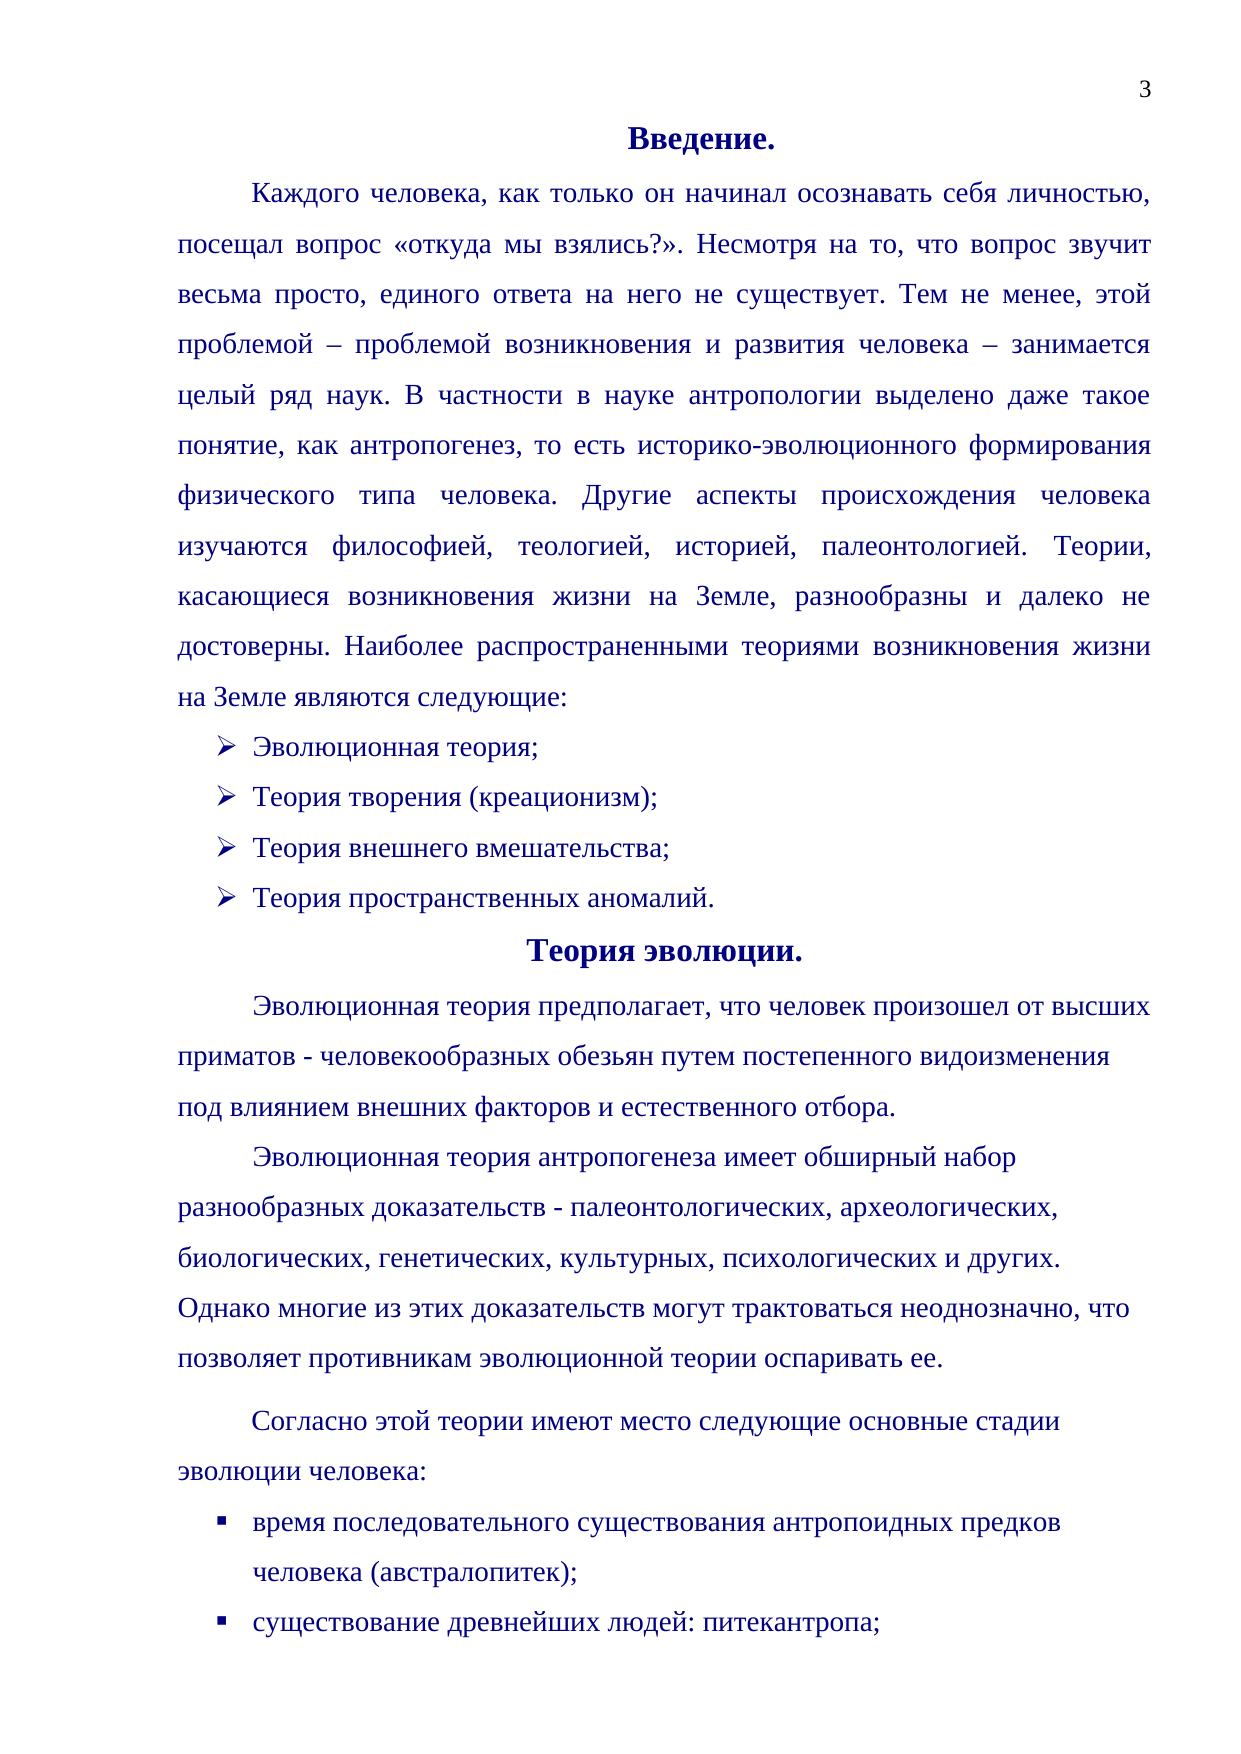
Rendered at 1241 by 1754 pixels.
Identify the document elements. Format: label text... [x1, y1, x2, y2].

text Введение. [177, 118, 1152, 156]
text Каждого человека, как только он начинал осознавать себя личностью, посещал вопрос «откуда мы взялись?». Несмотря на то, что вопрос звучит весьма просто, единого ответа на него не существует. Тем не менее, этой проблемой – проблемой возникновения и развития человека – занимается целый ряд наук. В частности в науке антропологии выделено даже такое понятие, как антропогенез, то есть историко-эволюционного формирования физического типа человека. Другие аспекты происхождения человека изучаются философией, теологией, историей, палеонтологией. Теории, касающиеся возникновения жизни на Земле, разнообразны и далеко не достоверны. Наиболее распространенными теориями возникновения жизни на Земле являются следующие: [177, 176, 1152, 712]
list Эволюционная теория; [215, 729, 1152, 763]
list существование древнейших людей: питекантропа; [215, 1604, 1152, 1638]
list Теория творения (креационизм); [215, 779, 1152, 813]
subtitle Согласно этой теории имеют место следующие основные стадии эволюции человека: [177, 1403, 1152, 1487]
list Теория внешнего вмешательства; [215, 830, 1152, 863]
list Теория пространственных аномалий. [215, 880, 1152, 914]
text Эволюционная теория антропогенеза имеет обширный набор разнообразных доказательств - палеонтологических, археологических, биологических, генетических, культурных, психологических и других. Однако многие из этих доказательств могут трактоваться неоднозначно, что позволяет противникам эволюционной теории оспаривать ее. [177, 1139, 1152, 1374]
list время последовательного существования антропоидных предков человека (австралопитек); [215, 1504, 1152, 1588]
text Теория эволюции. [177, 931, 1152, 969]
text Эволюционная теория предполагает, что человек произошел от высших приматов - человекообразных обезьян путем постепенного видоизменения под влиянием внешних факторов и естественного отбора. [177, 988, 1152, 1122]
